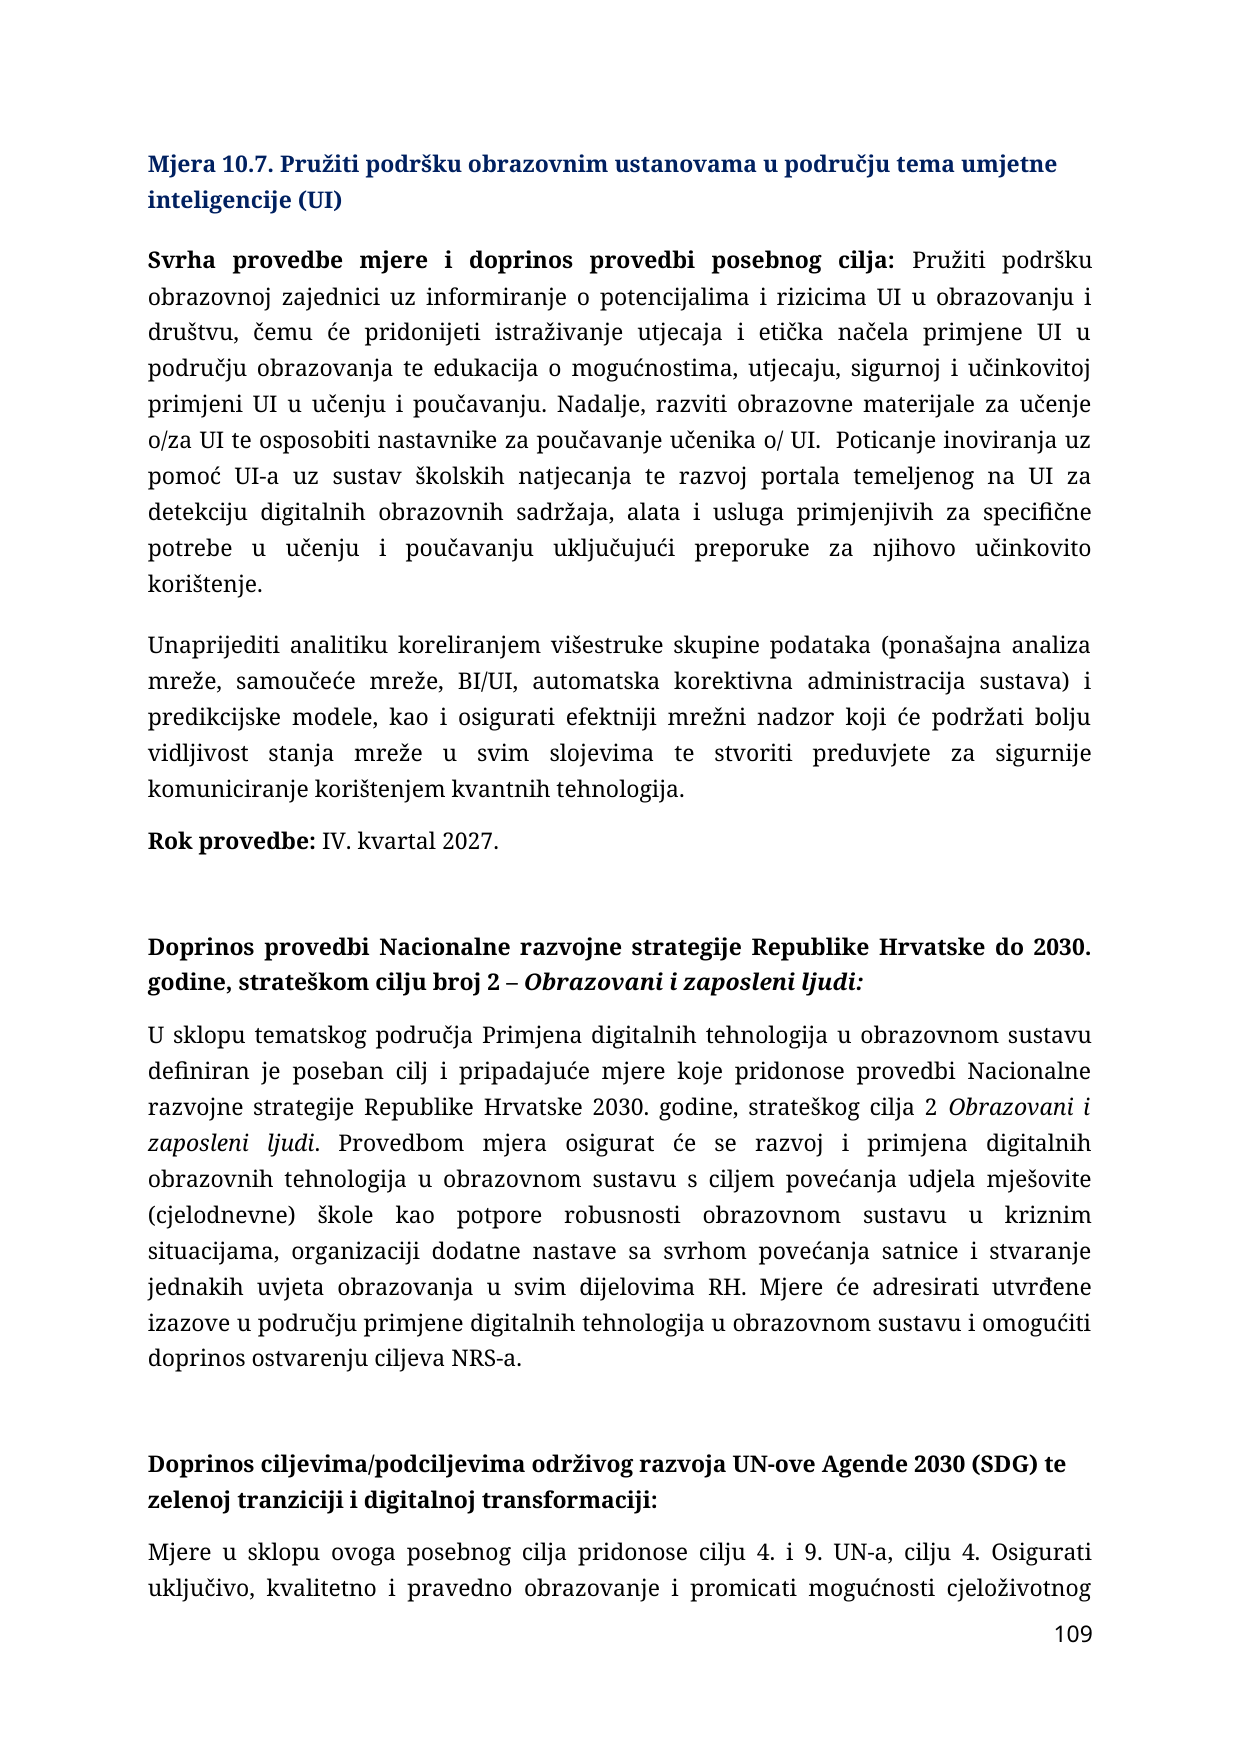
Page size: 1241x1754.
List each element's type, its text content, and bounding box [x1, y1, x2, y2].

text Mjera 10.7. Pružiti podršku obrazovnim ustanovama u području tema umjetne inteligencije (UI) [148, 148, 1093, 215]
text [148, 1536, 1093, 1603]
text Unaprijediti analitiku koreliranjem višestruke skupine podataka (ponašajna analiza mreže, samoučeće mreže, BI/UI, automatska korektivna administracija sustava) i predikcijske modele, kao i osigurati efektniji mrežni nadzor koji će podržati bolju vidljivost stanja mreže u svim slojevima te stvoriti preduvjete za sigurnije komuniciranje korištenjem kvantnih tehnologija. [148, 629, 1093, 804]
text Doprinos ciljevima/podciljevima održivog razvoja UN-ove Agende 2030 (SDG) te zelenoj tranziciji i digitalnoj transformaciji: [148, 1448, 1093, 1515]
text U sklopu tematskog područja Primjena digitalnih tehnologija u obrazovnom sustavu definiran je poseban cilj i pripadajuće mjere koje pridonose provedbi Nacionalne razvojne strategije Republike Hrvatske 2030. godine, strateškog cilja 2 Obrazovani i zaposleni ljudi. Provedbom mjera osigurat će se razvoj i primjena digitalnih obrazovnih tehnologija u obrazovnom sustavu s ciljem povećanja udjela mješovite (cjelodnevne) škole kao potpore robusnosti obrazovnom sustavu u kriznim situacijama, organizaciji dodatne nastave sa svrhom povećanja satnice i stvaranje jednakih uvjeta obrazovanja u svim dijelovima RH. Mjere će adresirati utvrđene izazove u području primjene digitalnih tehnologija u obrazovnom sustavu i omogućiti doprinos ostvarenju ciljeva NRS-a. [148, 1019, 1093, 1374]
text Doprinos provedbi Nacionalne razvojne strategije Republike Hrvatske do 2030. godine, strateškom cilju broj 2 – Obrazovani i zaposleni ljudi: [148, 930, 1093, 998]
text Svrha provedbe mjere i doprinos provedbi posebnog cilja: Pružiti podršku obrazovnoj zajednici uz informiranje o potencijalima i rizicima UI u obrazovanju i društvu, čemu će pridonijeti istraživanje utjecaja i etička načela primjene UI u području obrazovanja te edukacija o mogućnostima, utjecaju, sigurnoj i učinkovitoj primjeni UI u učenju i poučavanju. Nadalje, razviti obrazovne materijale za učenje o/za UI te osposobiti nastavnike za poučavanje učenika o/ UI. Poticanje inoviranja uz pomoć UI-a uz sustav školskih natjecanja te razvoj portala temeljenog na UI za detekciju digitalnih obrazovnih sadržaja, alata i usluga primjenjivih za specifične potrebe u učenju i poučavanju uključujući preporuke za njihovo učinkovito korištenje. [148, 244, 1093, 599]
text Rok provedbe: IV. kvartal 2027. [148, 825, 1093, 856]
